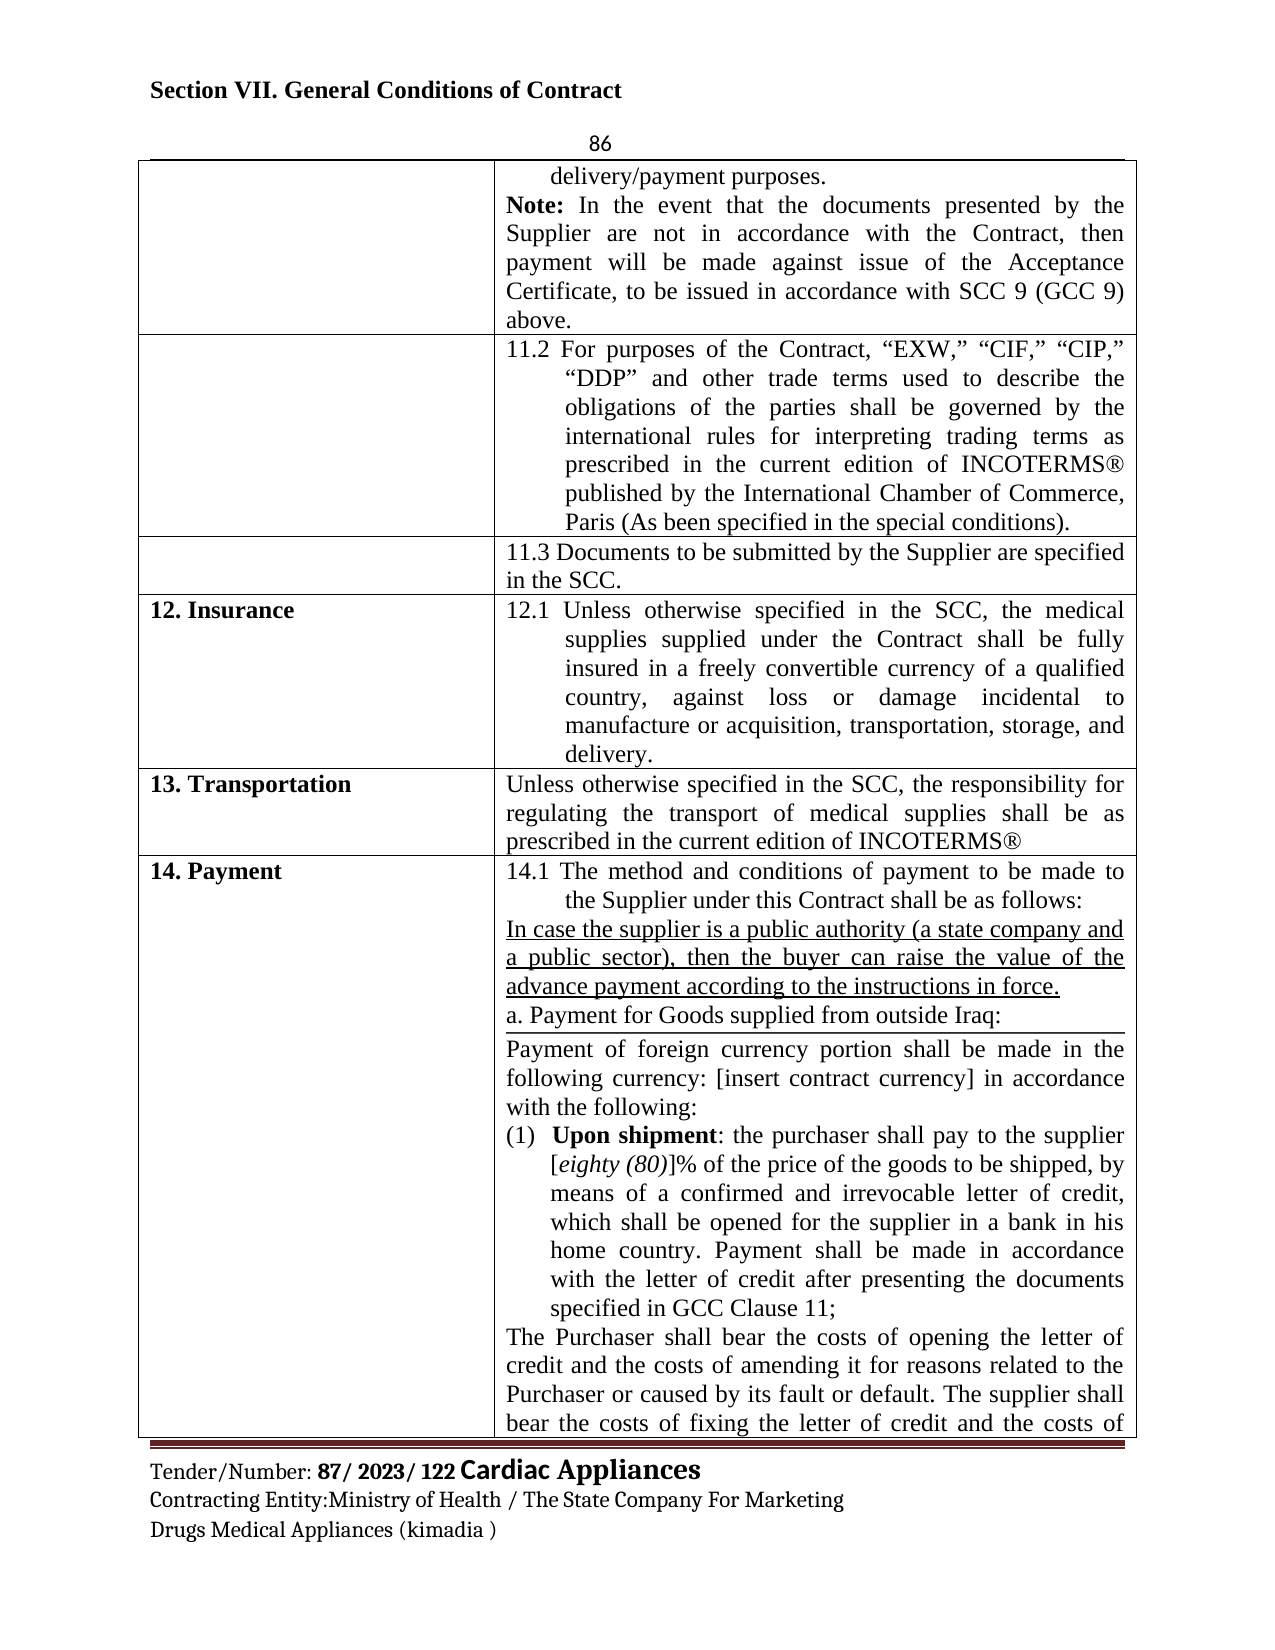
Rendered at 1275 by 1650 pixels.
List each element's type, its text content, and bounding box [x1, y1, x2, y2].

table_cell 12. Insurance [139, 595, 494, 768]
table_cell 14. Payment [139, 856, 494, 1437]
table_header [495, 161, 1136, 333]
table_header [139, 161, 494, 333]
table_cell 11.3 Documents to be submitted by the Supplier are specified in the SCC. [495, 537, 1136, 594]
table_cell Unless otherwise specified in the SCC, the responsibility for regulating the transport of medical supplies shall be as prescribed in the current edition of INCOTERMS® [495, 769, 1136, 855]
table_cell 13. Transportation [139, 769, 494, 855]
table_cell 12.1 Unless otherwise specified in the SCC, the medical supplies supplied under the Contract shall be fully insured in a freely convertible currency of a qualified country, against loss or damage incidental to manufacture or acquisition, transportation, storage, and delivery. [495, 595, 1136, 768]
table_cell [139, 335, 494, 536]
table_cell [139, 537, 494, 594]
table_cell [495, 856, 1136, 1437]
table_cell 11.2 For purposes of the Contract, “EXW,” “CIF,” “CIP,” “DDP” and other trade terms used to describe the obligations of the parties shall be governed by the international rules for interpreting trading terms as prescribed in the current edition of INCOTERMS® published by the International Chamber of Commerce, Paris (As been specified in the special conditions). [495, 335, 1136, 536]
